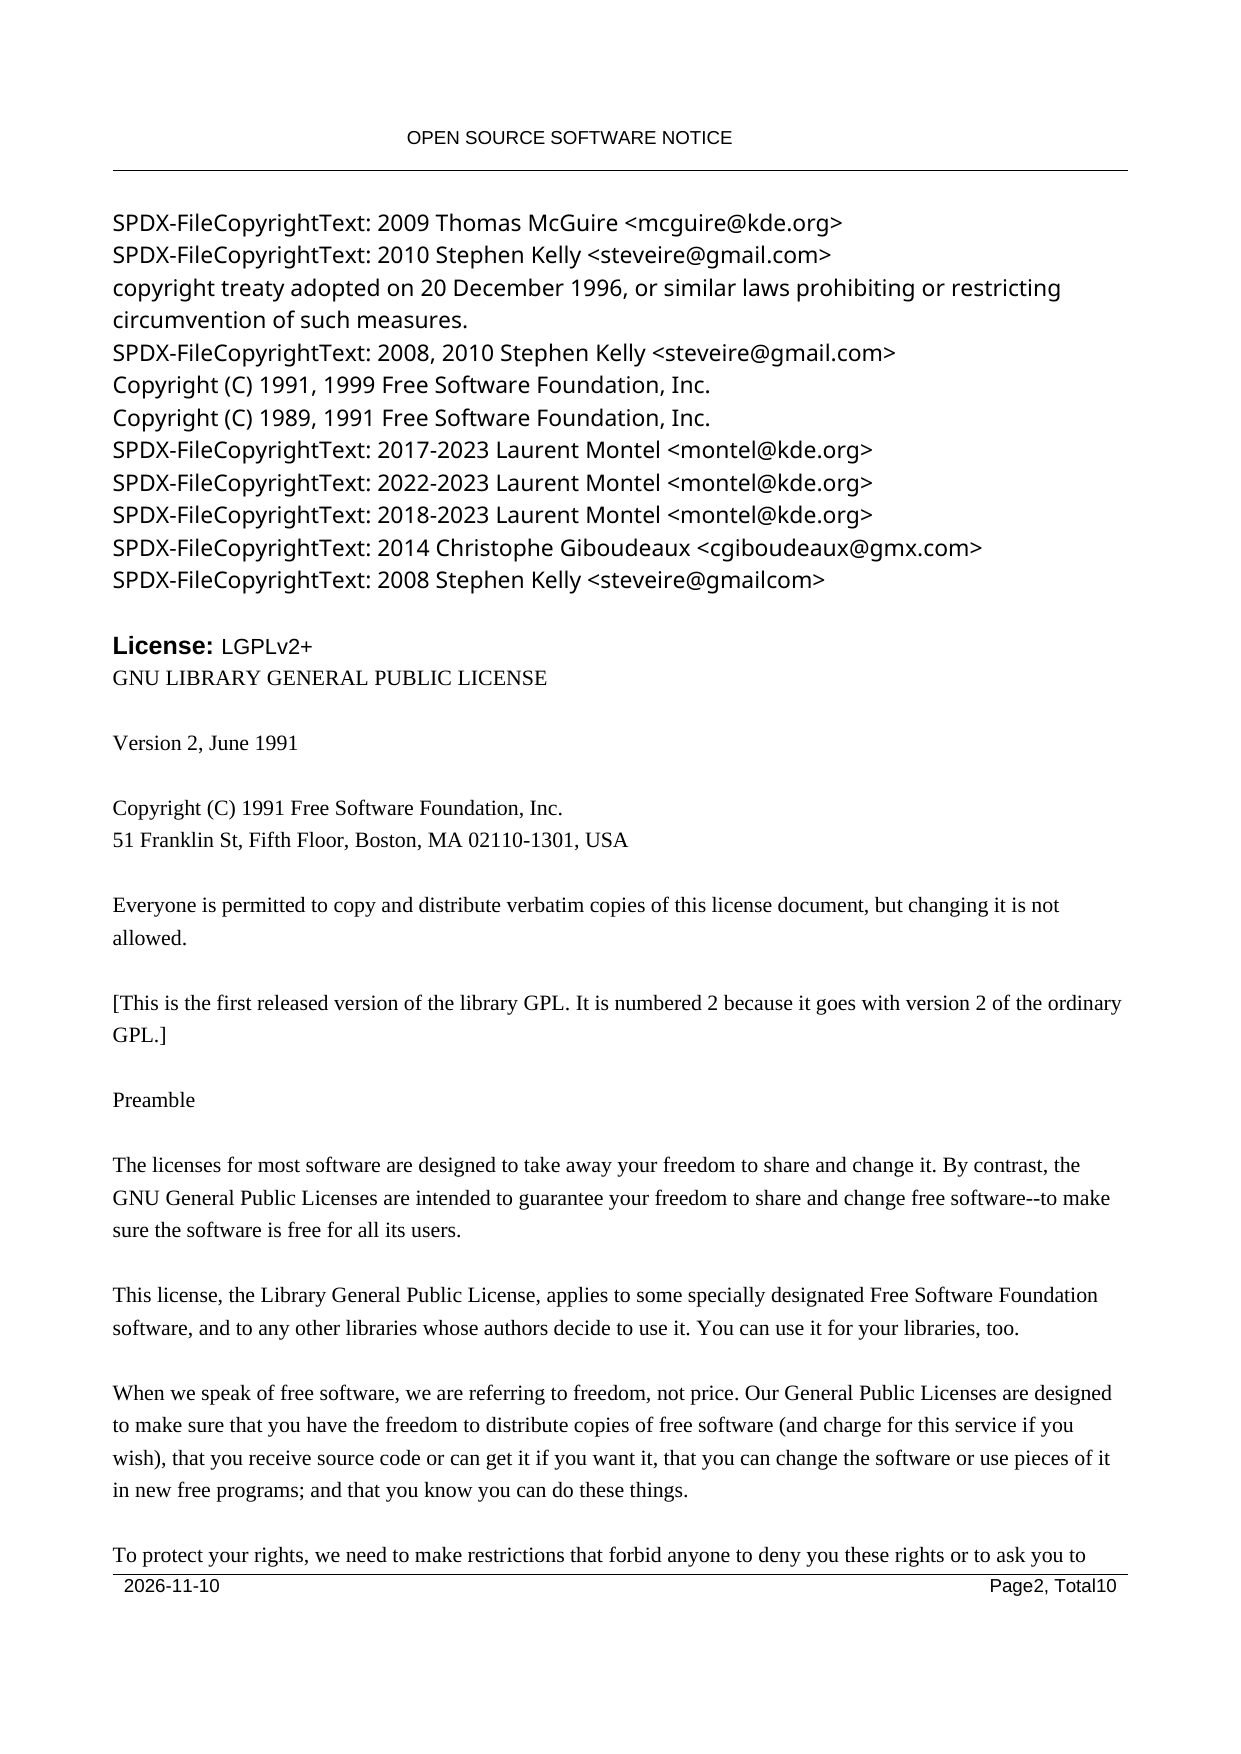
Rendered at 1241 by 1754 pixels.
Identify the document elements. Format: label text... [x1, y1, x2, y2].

text License: LGPLv2+ [112, 629, 1128, 661]
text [112, 206, 1128, 629]
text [112, 661, 1128, 1571]
